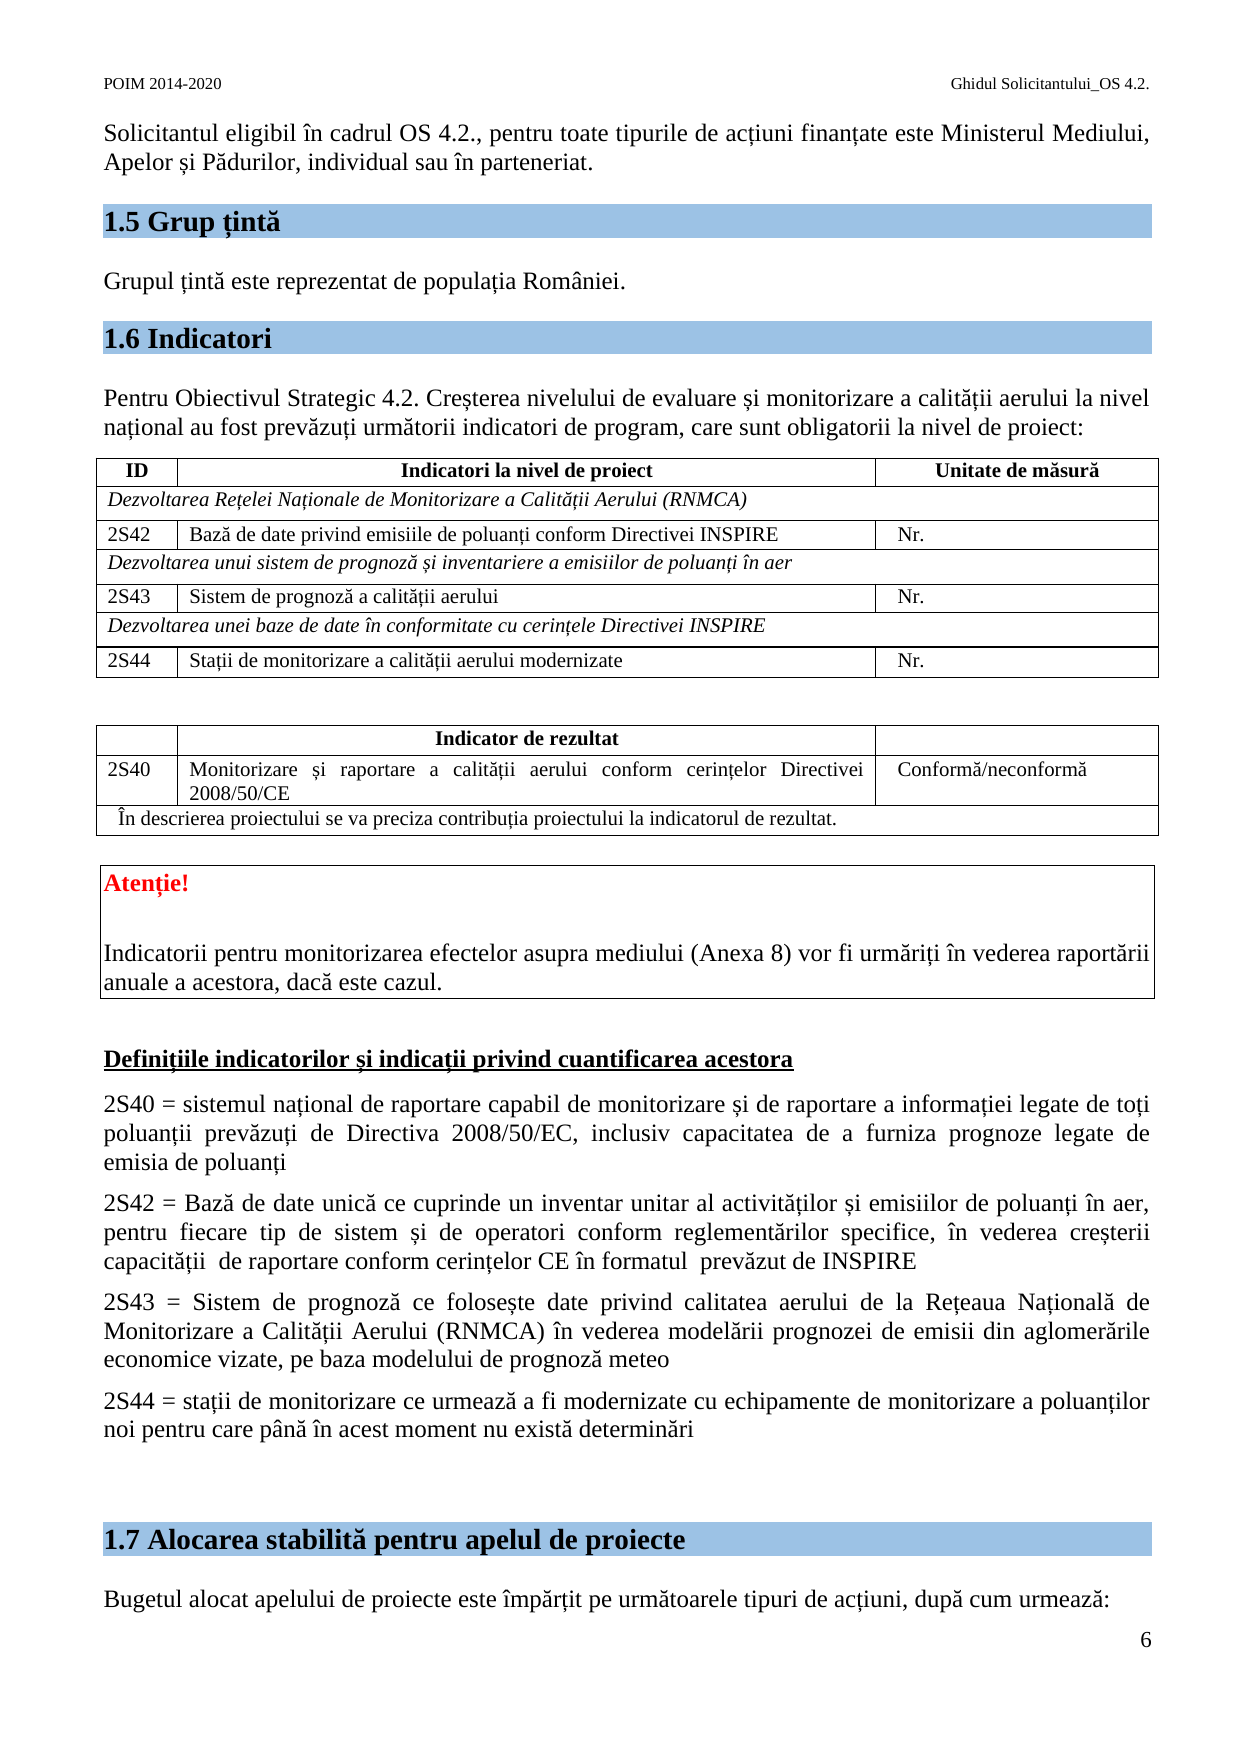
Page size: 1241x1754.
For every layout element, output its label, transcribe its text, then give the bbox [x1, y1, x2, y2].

table_header ID [97, 459, 177, 486]
text Indicatorii pentru monitorizarea efectelor asupra mediului (Anexa 8) vor fi urmăriți în vederea raportării anuale a acestora, dacă este cazul. [101, 935, 1154, 998]
text Atenție! [101, 866, 1154, 897]
text Grupul țintă este reprezentat de populația României. [103, 266, 1152, 294]
subtitle Indicatori [103, 321, 1152, 354]
text 2S40 = sistemul național de raportare capabil de monitorizare și de raportare a informației legate de toți poluanții prevăzuți de Directiva 2008/50/EC, inclusiv capacitatea de a furniza prognoze legate de emisia de poluanți [103, 1089, 1152, 1176]
table_cell Sistem de prognoză a calității aerului [178, 585, 875, 612]
table_cell 2S43 [97, 585, 177, 612]
table_cell 2S42 [97, 521, 177, 549]
table_header Unitate de măsură [876, 459, 1158, 486]
table_cell 2S40 [97, 756, 177, 804]
table_cell Nr. [876, 585, 1158, 612]
table_cell 2S44 [97, 648, 177, 677]
text 2S42 = Bază de date unică ce cuprinde un inventar unitar al activităților și emisiilor de poluanți în aer, pentru fiecare tip de sistem și de operatori conform reglementărilor specifice, în vederea creșterii capacității de raportare conform cerințelor CE în formatul prevăzut de INSPIRE [103, 1188, 1152, 1274]
table_cell În descrierea proiectului se va preciza contribuția proiectului la indicatorul de rezultat. [97, 806, 1158, 835]
text Bugetul alocat apelului de proiecte este împărțit pe următoarele tipuri de acțiuni, după cum urmează: [103, 1584, 1152, 1613]
text Pentru Obiectivul Strategic 4.2. Creșterea nivelului de evaluare și monitorizare a calității aerului la nivel național au fost prevăzuți următorii indicatori de program, care sunt obligatorii la nivel de proiect: [103, 383, 1152, 441]
text 2S44 = stații de monitorizare ce urmează a fi modernizate cu echipamente de monitorizare a poluanților noi pentru care până în acest moment nu există determinări [103, 1386, 1152, 1443]
table_cell Nr. [876, 648, 1158, 677]
table_cell Monitorizare și raportare a calității aerului conform cerințelor Directivei 2008/50/CE [178, 756, 875, 804]
table_cell Dezvoltarea unui sistem de prognoză și inventariere a emisiilor de poluanți în aer [97, 550, 1158, 583]
table_header [876, 726, 1158, 755]
table_header Indicator de rezultat [178, 726, 875, 755]
table_header [97, 726, 177, 755]
table_header Indicatori la nivel de proiect [178, 459, 875, 486]
table_cell Dezvoltarea Rețelei Naționale de Monitorizare a Calității Aerului (RNMCA) [97, 487, 1158, 520]
table_cell Nr. [876, 521, 1158, 549]
text Definițiile indicatorilor și indicații privind cuantificarea acestora [103, 1044, 1152, 1073]
subtitle Grup țintă [103, 204, 1152, 238]
subtitle Alocarea stabilită pentru apelul de proiecte [103, 1522, 1152, 1556]
table_cell Bază de date privind emisiile de poluanți conform Directivei INSPIRE [178, 521, 875, 549]
text Solicitantul eligibil în cadrul OS 4.2., pentru toate tipurile de acțiuni finanțate este Ministerul Mediului, Apelor și Pădurilor, individual sau în parteneriat. [103, 118, 1152, 176]
table_cell Conformă/neconformă [876, 756, 1158, 804]
table_cell Dezvoltarea unei baze de date în conformitate cu cerințele Directivei INSPIRE [97, 613, 1158, 646]
text 2S43 = Sistem de prognoză ce folosește date privind calitatea aerului de la Rețeaua Națională de Monitorizare a Calității Aerului (RNMCA) în vederea modelării prognozei de emisii din aglomerările economice vizate, pe baza modelului de prognoză meteo [103, 1287, 1152, 1373]
table_cell Stații de monitorizare a calității aerului modernizate [178, 648, 875, 677]
